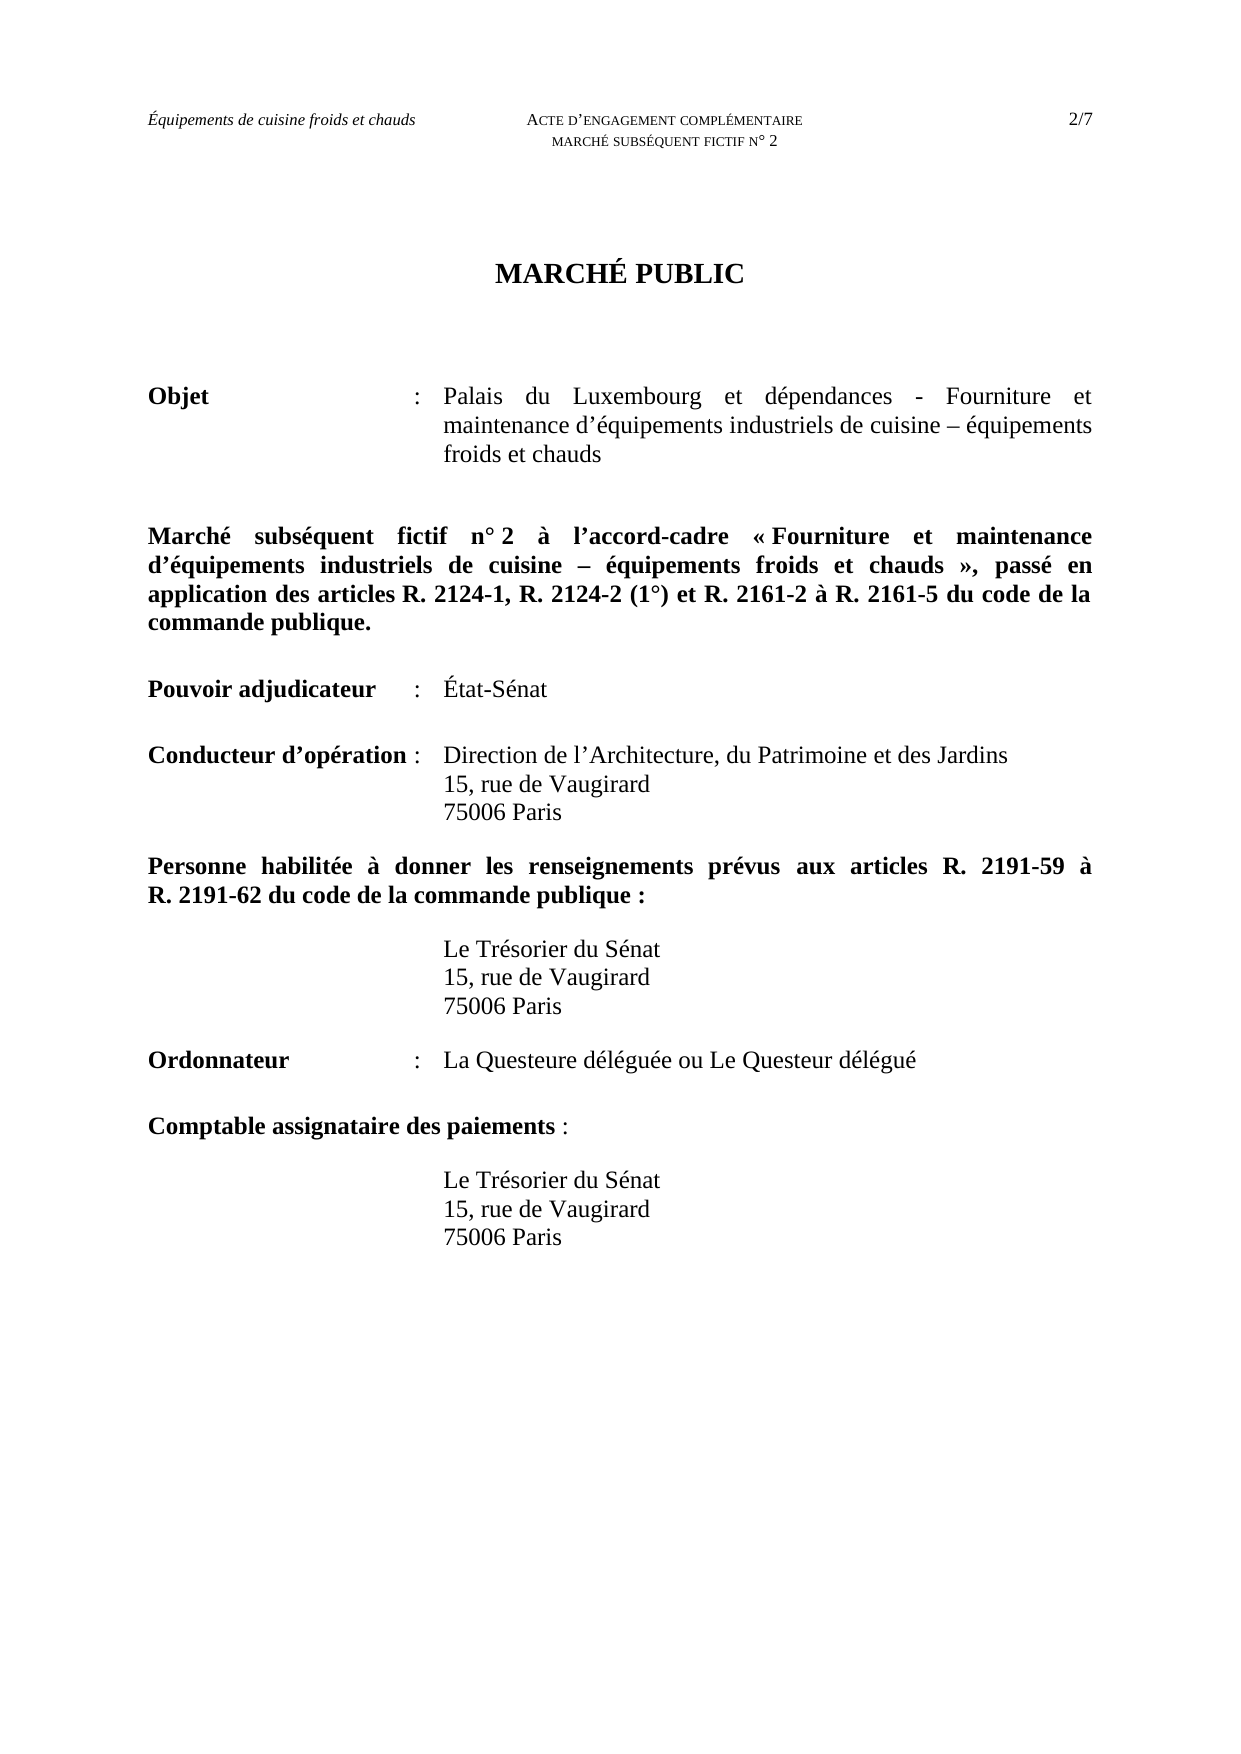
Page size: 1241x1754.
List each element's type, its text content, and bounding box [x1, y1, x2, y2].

text Comptable assignataire des paiements : [148, 1111, 1092, 1140]
text Conducteur d’opération : Direction de l’Architecture, du Patrimoine et des Jardins 15, rue de Vaugirard 75006 Paris [148, 740, 1092, 826]
text Objet : Palais du Luxembourg et dépendances - Fourniture et maintenance d’équipements industriels de cuisine – équipements froids et chauds [148, 381, 1092, 467]
text Personne habilitée à donner les renseignements prévus aux articles R. 2191-59 à R. 2191-62 du code de la commande publique : [148, 851, 1092, 909]
text Ordonnateur : La Questeure déléguée ou Le Questeur délégué [148, 1045, 1092, 1074]
text Le Trésorier du Sénat 15, rue de Vaugirard 75006 Paris [148, 1165, 1092, 1251]
text MARCHÉ PUBLIC [148, 256, 1092, 290]
text Marché subséquent fictif n° 2 à l’accord-cadre « Fourniture et maintenance d’équipements industriels de cuisine – équipements froids et chauds », passé en application des articles R. 2124-1, R. 2124-2 (1°) et R. 2161-2 à R. 2161-5 du code de la commande publique. [148, 521, 1092, 636]
text Le Trésorier du Sénat 15, rue de Vaugirard 75006 Paris [148, 934, 1092, 1020]
text Pouvoir adjudicateur : État-Sénat [148, 674, 1092, 702]
